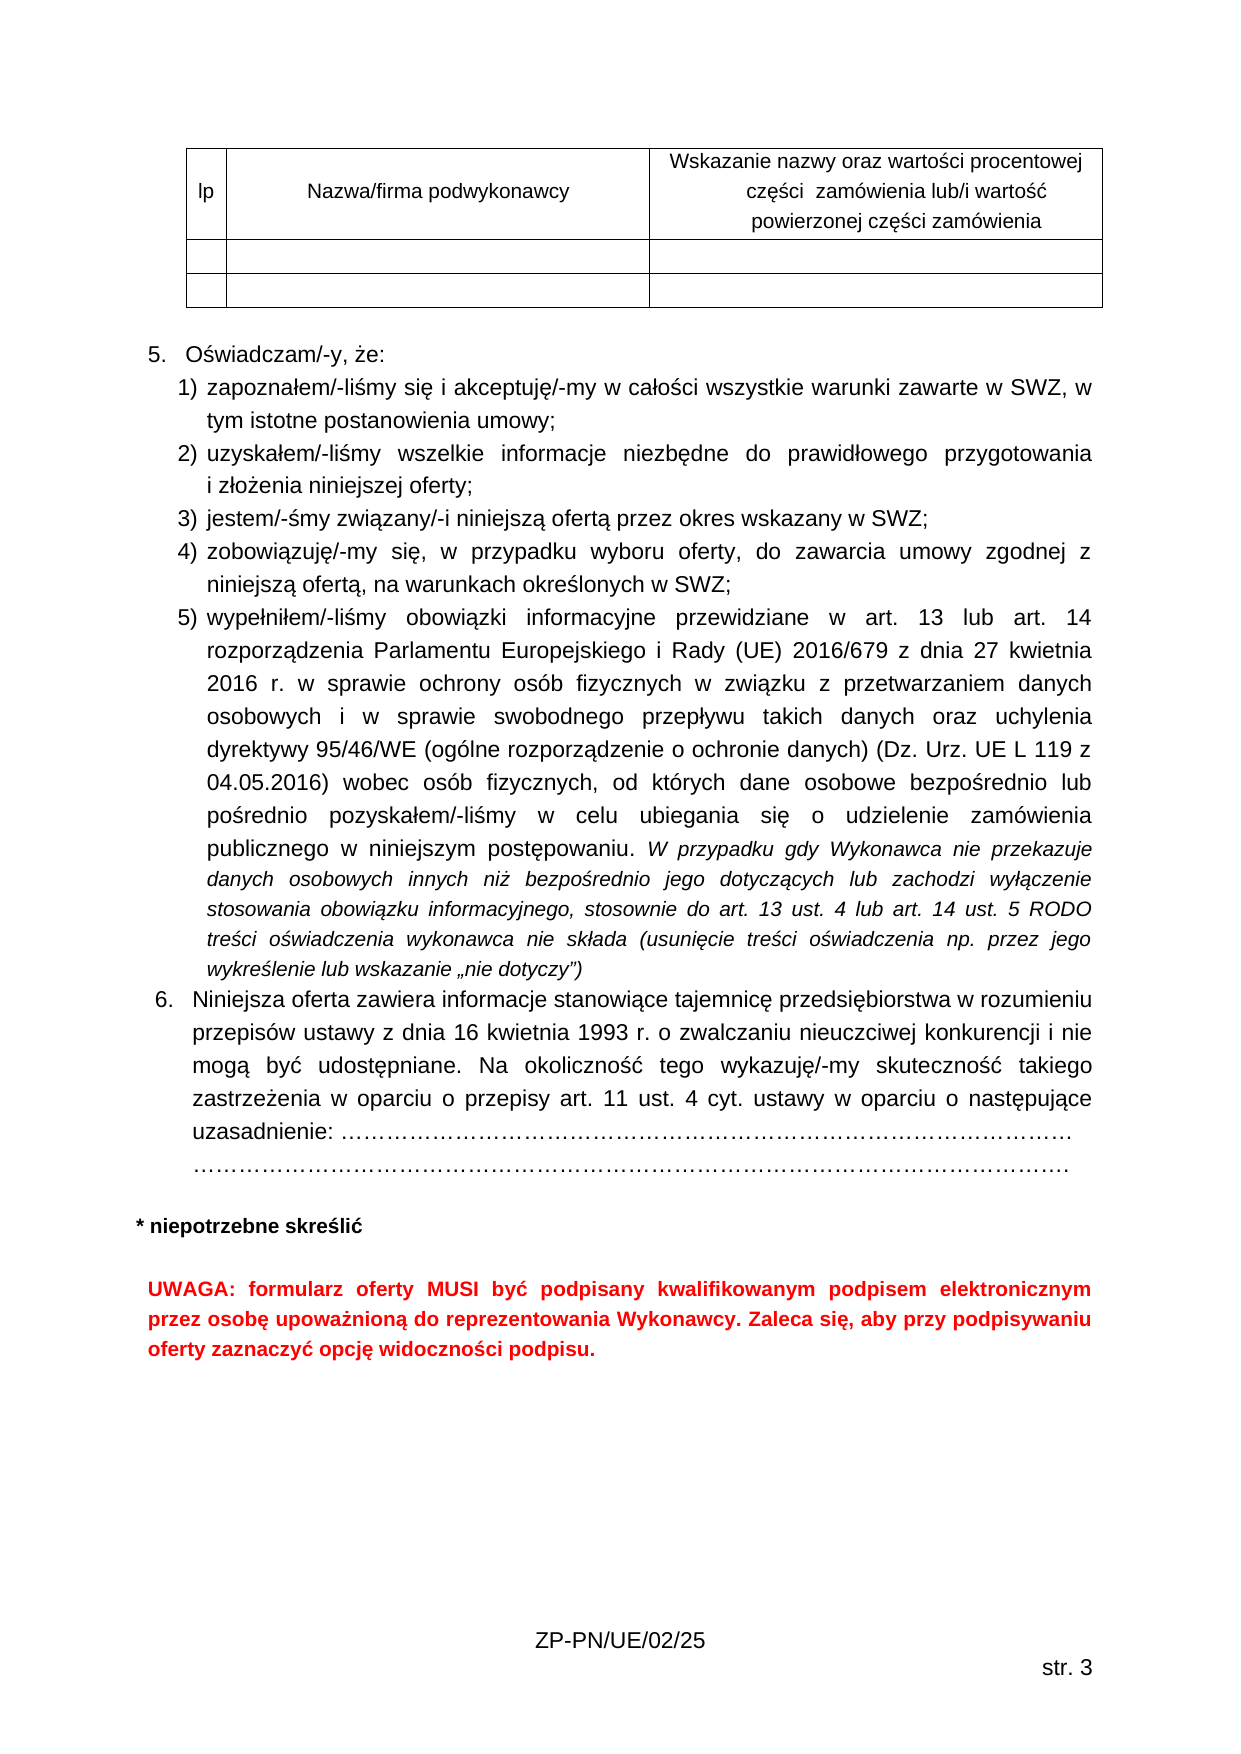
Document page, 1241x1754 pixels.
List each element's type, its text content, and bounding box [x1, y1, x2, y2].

list zapoznałem/-liśmy się i akceptuję/-my w całości wszystkie warunki zawarte w SWZ, w tym istotne postanowienia umowy; [177, 374, 1093, 433]
list zobowiązuję/-my się, w przypadku wyboru oferty, do zawarcia umowy zgodnej z niniejszą ofertą, na warunkach określonych w SWZ; [177, 538, 1093, 598]
text UWAGA: formularz oferty MUSI być podpisany kwalifikowanym podpisem elektronicznym przez osobę upoważnioną do reprezentowania Wykonawcy. Zaleca się, aby przy podpisywaniu oferty zaznaczyć opcję widoczności podpisu. [148, 1277, 1093, 1360]
list wypełniłem/-liśmy obowiązki informacyjne przewidziane w art. 13 lub art. 14 rozporządzenia Parlamentu Europejskiego i Rady (UE) 2016/679 z dnia 27 kwietnia 2016 r. w sprawie ochrony osób fizycznych w związku z przetwarzaniem danych osobowych i w sprawie swobodnego przepływu takich danych oraz uchylenia dyrektywy 95/46/WE (ogólne rozporządzenie o ochronie danych) (Dz. Urz. UE L 119 z 04.05.2016) wobec osób fizycznych, od których dane osobowe bezpośrednio lub pośrednio pozyskałem/-liśmy w celu ubiegania się o udzielenie zamówienia publicznego w niniejszym postępowaniu. W przypadku gdy Wykonawca nie przekazuje danych osobowych innych niż bezpośrednio jego dotyczących lub zachodzi wyłączenie stosowania obowiązku informacyjnego, stosownie do art. 13 ust. 4 lub art. 14 ust. 5 RODO treści oświadczenia wykonawca nie składa (usunięcie treści oświadczenia np. przez jego wykreślenie lub wskazanie „nie dotyczy”) [177, 604, 1093, 981]
table_header Wskazanie nazwy oraz wartości procentowej części zamówienia lub/i wartość powierzonej części zamówienia [650, 149, 1102, 239]
table_cell [227, 240, 649, 273]
list Oświadczam/-y, że: [148, 341, 1093, 367]
table_header Nazwa/firma podwykonawcy [227, 149, 649, 239]
table_cell [187, 274, 226, 307]
text * niepotrzebne skreślić [136, 1214, 1093, 1238]
list Niniejsza oferta zawiera informacje stanowiące tajemnicę przedsiębiorstwa w rozumieniu przepisów ustawy z dnia 16 kwietnia 1993 r. o zwalczaniu nieuczciwej konkurencji i nie mogą być udostępniane. Na okoliczność tego wykazuję/-my skuteczność takiego zastrzeżenia w oparciu o przepisy art. 11 ust. 4 cyt. ustawy w oparciu o następujące uzasadnienie: …………………………………………………………………………………… [154, 986, 1093, 1144]
table_header lp [187, 149, 226, 239]
list uzyskałem/-liśmy wszelkie informacje niezbędne do prawidłowego przygotowania i złożenia niniejszej oferty; [177, 439, 1093, 499]
list jestem/-śmy związany/-i niniejszą ofertą przez okres wskazany w SWZ; [177, 505, 1093, 532]
text ……………………………………………………………………………………………………. [192, 1151, 1093, 1177]
table_cell [227, 274, 649, 307]
table_cell [650, 274, 1102, 307]
table_cell [187, 240, 226, 273]
table_cell [650, 240, 1102, 273]
